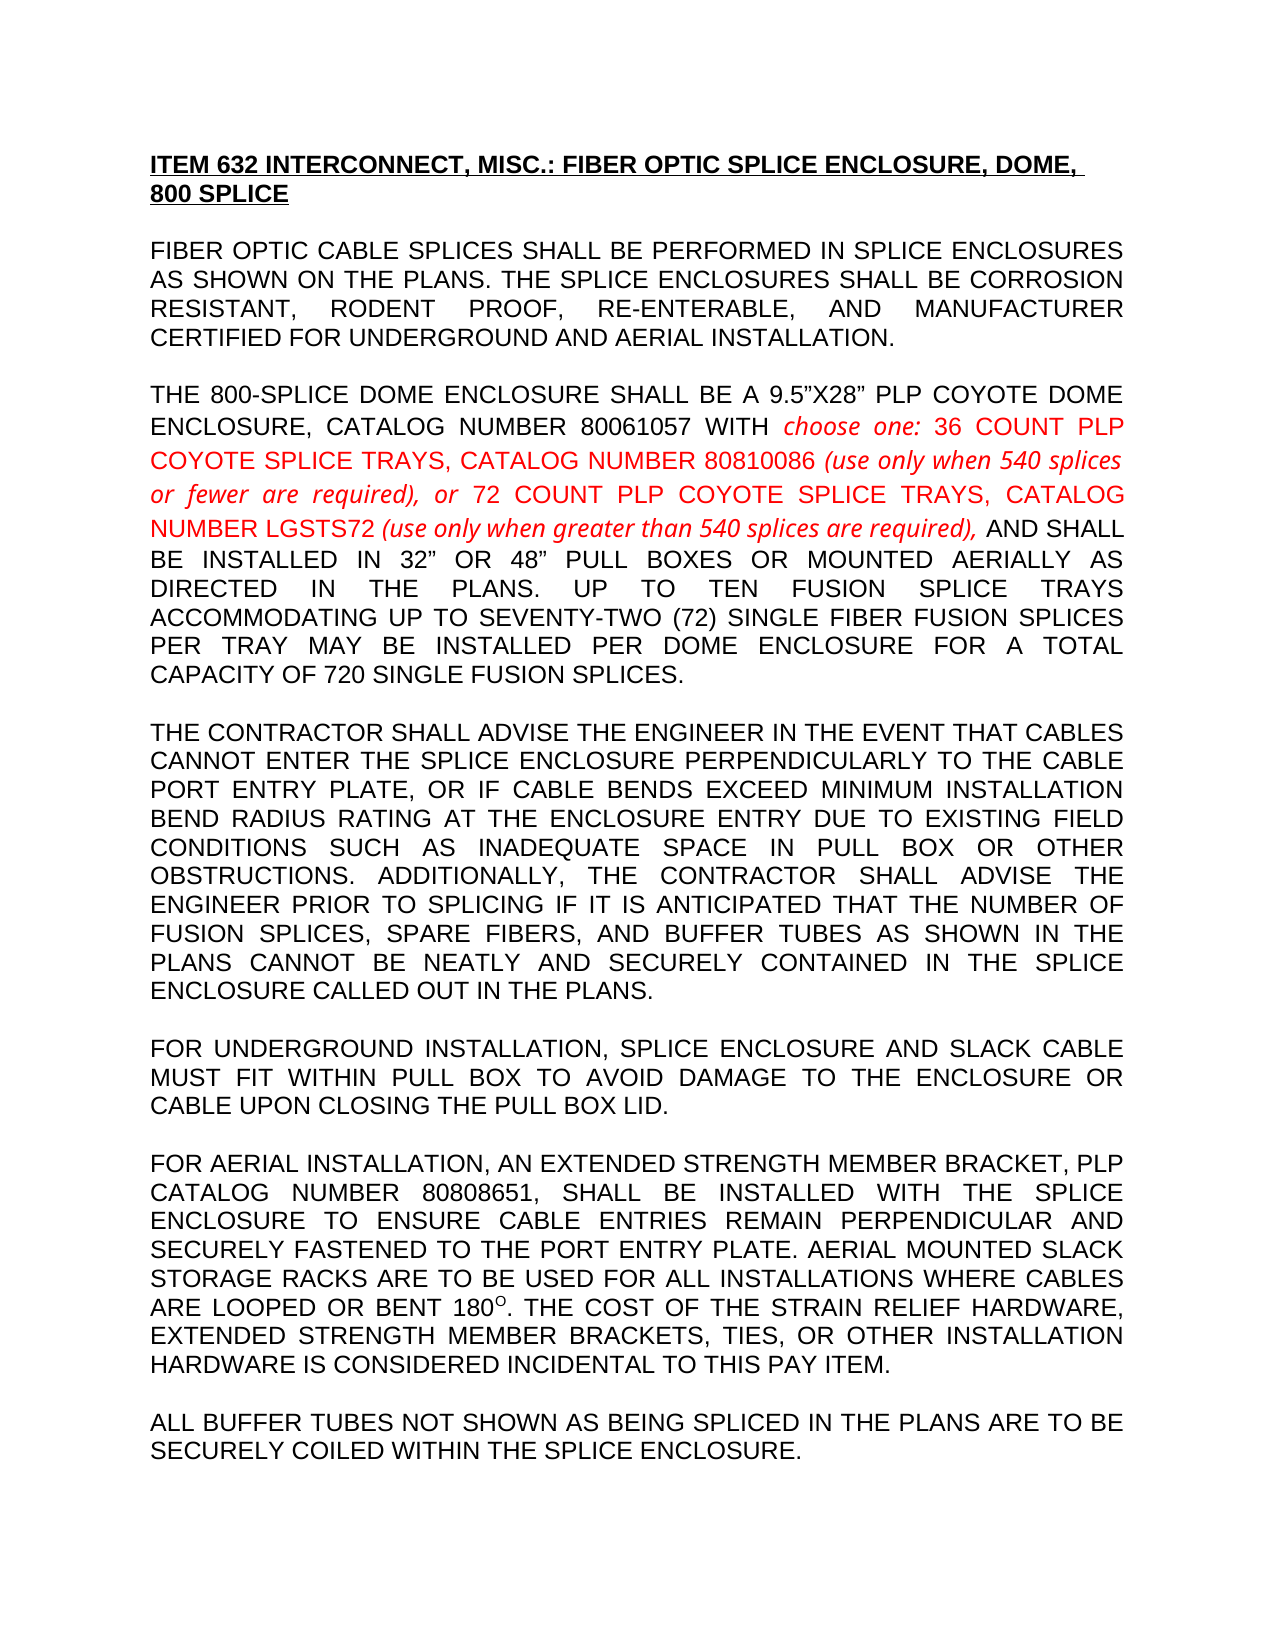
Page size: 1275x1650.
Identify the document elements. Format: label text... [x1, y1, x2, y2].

text For underground installation, splice enclosure and slack cable must fit within pull box to avoid damage to the enclosure or cable upon closing the pull box lid. [150, 1034, 1125, 1120]
text THE Contractor shall advise the Engineer in the event that cables cannot enter THE splice enclosure perpendicularly to THE cable port entry plate, or if cable bends exceed minimum installation bend radius rating at the enclosure entry due to existing field conditions such as inadequate space in pull box or other obstructions. Additionally, THE Contractor shall advise the Engineer prior to splicing if IT IS ANTICIPATED THAT THE number of FUSION splices, SPARE FIBERS, AND BUFFER TUBES AS SHOWN IN THE PLANS cannot be neatly and securely contained in the splice enclosure called out in the Plans. [150, 717, 1125, 1005]
text all buffer tubes not shown as being spliced in the Plans are to be securely coiled within the splice enclosure. [150, 1407, 1125, 1465]
text For aerial installation, an extended strength member BRACKET, PLP catalog number 80808651, SHALL be installed with the splice enclosure to ensure cable entries remain perpendicular and securely fastened to the port entry plate. Aerial mounted slack storage racks are to be used for all installations where cables are looped or bent 180o. The cost of the strain relief hardware, extended strength member brackets, ties, or other installation hardware is considered incidental to this pay item. [150, 1149, 1125, 1379]
text Fiber optic cable splices shall be performed in splice enclosures as shown on the Plans. The splice enclosures shall be corrosion resistant, rodent proof, re-enterable, and manufacturer certified for underground AND AERIAL installation. [150, 236, 1125, 351]
text the 800-Splice dome enclosure shall be A 9.5”x28” PLP coyote dome enclosure, catalog number 80061057 with choose one: 36 COUNT PLP COYOTE SPLICE TRAYS, CATALOG NUMBER 80810086 (use only when 540 splices or fewer are required), or 72 COUNT PLP COYOTE SPLICE TRAYS, CATALOG NUMBER LGSTS72 (use only when greater than 540 splices are required), AND SHALL be installed in 32” OR 48” pull boxes or mounted aerially as directed in the Plans. UP TO TEN FUSION SPLICE TRAYS ACCOMMODATING UP TO SEVENTY-TWO (72) SINGLE FIBER FUSION SPLICES PER TRAY MAY BE INSTALLED PER DOME ENCLOSURE FOR A TOTAL CAPACITY OF 720 SINGLE FUSION SPLICES. [150, 380, 1125, 689]
text ITEM 632 INTERCONNECT, MISC.: FIBER OPTIC SPLICE ENCLOSURE, DOME, 800 SPLICE [150, 150, 1125, 207]
